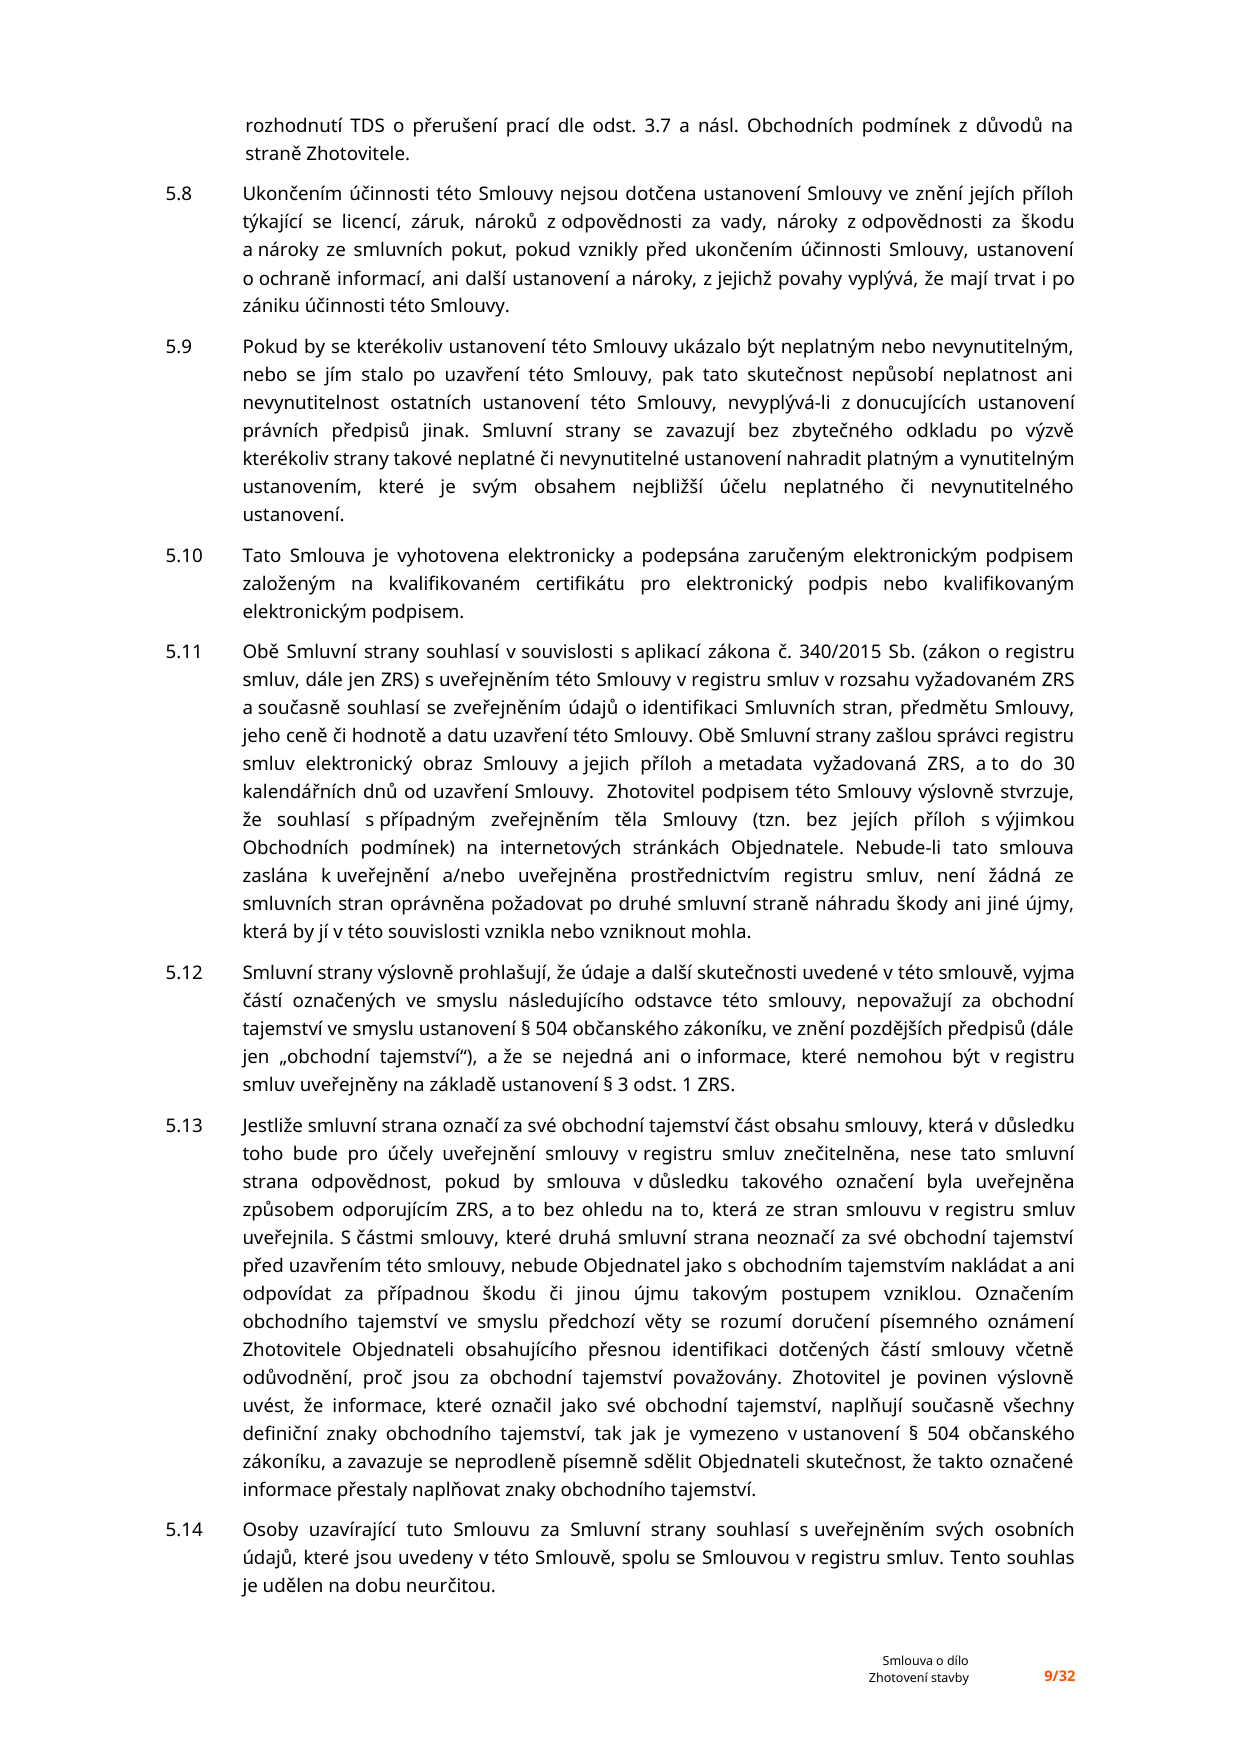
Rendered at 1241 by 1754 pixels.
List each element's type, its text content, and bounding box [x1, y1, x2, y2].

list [245, 112, 1075, 166]
text Pokud by se kterékoliv ustanovení této Smlouvy ukázalo být neplatným nebo nevynutitelným, nebo se jím stalo po uzavření této Smlouvy, pak tato skutečnost nepůsobí neplatnost ani nevynutitelnost ostatních ustanovení této Smlouvy, nevyplývá-li z donucujících ustanovení právních předpisů jinak. Smluvní strany se zavazují bez zbytečného odkladu po výzvě kterékoliv strany takové neplatné či nevynutitelné ustanovení nahradit platným a vynutitelným ustanovením, které je svým obsahem nejbližší účelu neplatného či nevynutitelného ustanovení. [165, 333, 1075, 527]
text Smluvní strany výslovně prohlašují, že údaje a další skutečnosti uvedené v této smlouvě, vyjma částí označených ve smyslu následujícího odstavce této smlouvy, nepovažují za obchodní tajemství ve smyslu ustanovení § 504 občanského zákoníku, ve znění pozdějších předpisů (dále jen „obchodní tajemství“), a že se nejedná ani o informace, které nemohou být v registru smluv uveřejněny na základě ustanovení § 3 odst. 1 ZRS. [165, 959, 1075, 1097]
text Ukončením účinnosti této Smlouvy nejsou dotčena ustanovení Smlouvy ve znění jejích příloh týkající se licencí, záruk, nároků z odpovědnosti za vady, nároky z odpovědnosti za škodu a nároky ze smluvních pokut, pokud vznikly před ukončením účinnosti Smlouvy, ustanovení o ochraně informací, ani další ustanovení a nároky, z jejichž povahy vyplývá, že mají trvat i po zániku účinnosti této Smlouvy. [165, 181, 1075, 318]
text Osoby uzavírající tuto Smlouvu za Smluvní strany souhlasí s uveřejněním svých osobních údajů, které jsou uvedeny v této Smlouvě, spolu se Smlouvou v registru smluv. Tento souhlas je udělen na dobu neurčitou. [165, 1517, 1075, 1598]
text Jestliže smluvní strana označí za své obchodní tajemství část obsahu smlouvy, která v důsledku toho bude pro účely uveřejnění smlouvy v registru smluv znečitelněna, nese tato smluvní strana odpovědnost, pokud by smlouva v důsledku takového označení byla uveřejněna způsobem odporujícím ZRS, a to bez ohledu na to, která ze stran smlouvu v registru smluv uveřejnila. S částmi smlouvy, které druhá smluvní strana neoznačí za své obchodní tajemství před uzavřením této smlouvy, nebude Objednatel jako s obchodním tajemstvím nakládat a ani odpovídat za případnou škodu či jinou újmu takovým postupem vzniklou. Označením obchodního tajemství ve smyslu předchozí věty se rozumí doručení písemného oznámení Zhotovitele Objednateli obsahujícího přesnou identifikaci dotčených částí smlouvy včetně odůvodnění, proč jsou za obchodní tajemství považovány. Zhotovitel je povinen výslovně uvést, že informace, které označil jako své obchodní tajemství, naplňují současně všechny definiční znaky obchodního tajemství, tak jak je vymezeno v ustanovení § 504 občanského zákoníku, a zavazuje se neprodleně písemně sdělit Objednateli skutečnost, že takto označené informace přestaly naplňovat znaky obchodního tajemství. [165, 1112, 1075, 1502]
text Obě Smluvní strany souhlasí v souvislosti s aplikací zákona č. 340/2015 Sb. (zákon o registru smluv, dále jen ZRS) s uveřejněním této Smlouvy v registru smluv v rozsahu vyžadovaném ZRS a současně souhlasí se zveřejněním údajů o identifikaci Smluvních stran, předmětu Smlouvy, jeho ceně či hodnotě a datu uzavření této Smlouvy. Obě Smluvní strany zašlou správci registru smluv elektronický obraz Smlouvy a jejich příloh a metadata vyžadovaná ZRS, a to do 30 kalendářních dnů od uzavření Smlouvy. Zhotovitel podpisem této Smlouvy výslovně stvrzuje, že souhlasí s případným zveřejněním těla Smlouvy (tzn. bez jejích příloh s výjimkou Obchodních podmínek) na internetových stránkách Objednatele. Nebude-li tato smlouva zaslána k uveřejnění a/nebo uveřejněna prostřednictvím registru smluv, není žádná ze smluvních stran oprávněna požadovat po druhé smluvní straně náhradu škody ani jiné újmy, která by jí v této souvislosti vznikla nebo vzniknout mohla. [165, 638, 1075, 944]
text Tato Smlouva je vyhotovena elektronicky a podepsána zaručeným elektronickým podpisem založeným na kvalifikovaném certifikátu pro elektronický podpis nebo kvalifikovaným elektronickým podpisem. [165, 542, 1075, 623]
